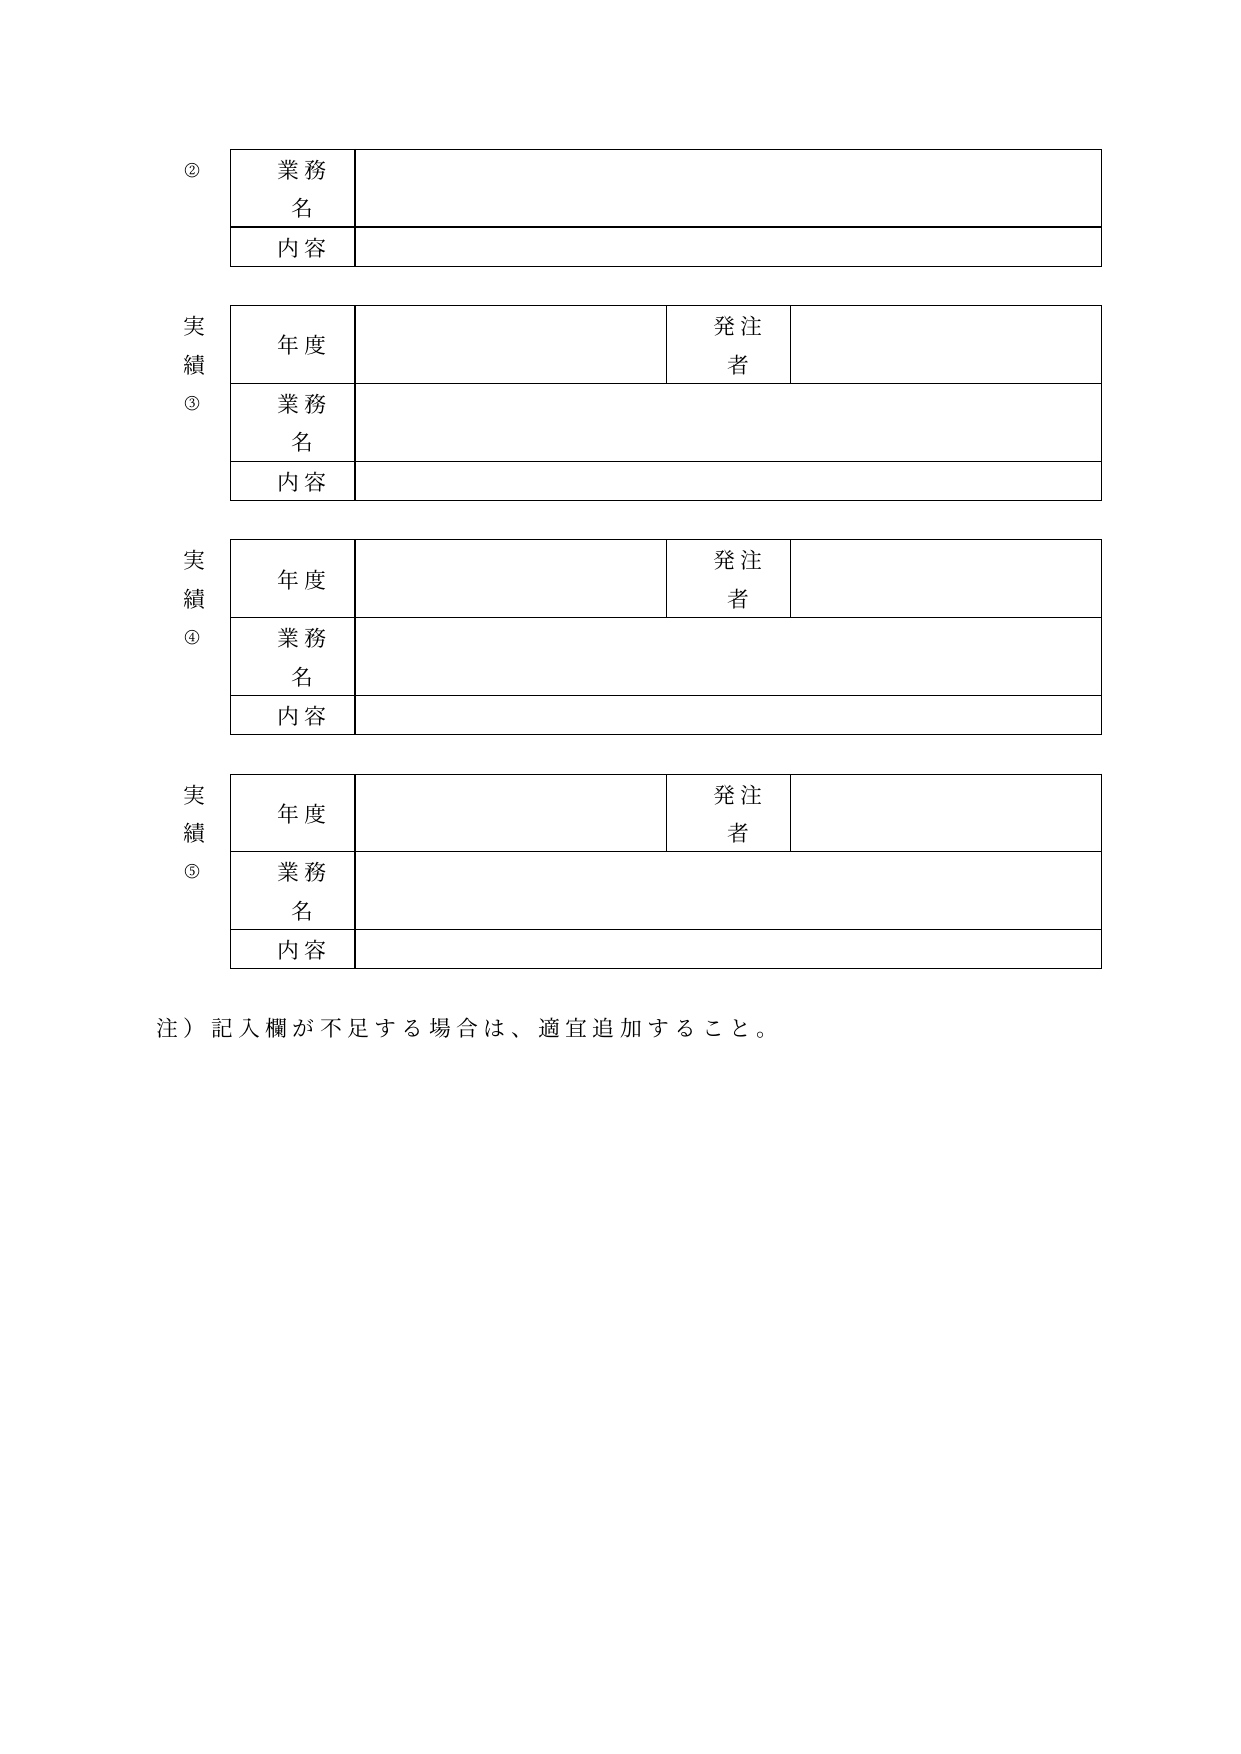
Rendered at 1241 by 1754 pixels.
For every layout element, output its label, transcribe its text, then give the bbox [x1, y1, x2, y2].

table_header 年度 [231, 775, 354, 851]
table_cell [356, 852, 1101, 929]
text 注）記入欄が不足する場合は、適宜追加すること。 [156, 1008, 1084, 1046]
table_header [356, 775, 666, 851]
table_header [356, 306, 666, 383]
table_header 発注者 [667, 306, 790, 383]
table_header 年度 [231, 306, 354, 383]
table_cell [356, 384, 1101, 461]
table_cell [356, 228, 1101, 266]
table_cell 業務名 [231, 150, 354, 226]
table_cell 業務名 [231, 852, 354, 929]
table_header 発注者 [667, 775, 790, 851]
table_header [791, 775, 1101, 851]
table_cell 業務名 [231, 384, 354, 461]
table_header [356, 540, 666, 617]
table_cell 業務名 [231, 618, 354, 695]
table_cell [356, 696, 1101, 734]
table_cell [356, 150, 1101, 226]
table_header [791, 306, 1101, 383]
table_cell 内容 [231, 462, 354, 500]
table_cell [356, 462, 1101, 500]
table_header 実績 ⑤ [156, 774, 230, 968]
table_header [791, 540, 1101, 617]
table_cell 内容 [231, 696, 354, 734]
table_cell [356, 930, 1101, 968]
table_cell 内容 [231, 930, 354, 968]
table_header 発注者 [667, 540, 790, 617]
table_header 実績 ③ [156, 305, 230, 500]
table_header 実績 ② [156, 149, 230, 266]
table_cell 内容 [231, 228, 354, 266]
table_header 年度 [231, 540, 354, 617]
table_cell [356, 618, 1101, 695]
table_header 実績 ④ [156, 539, 230, 734]
